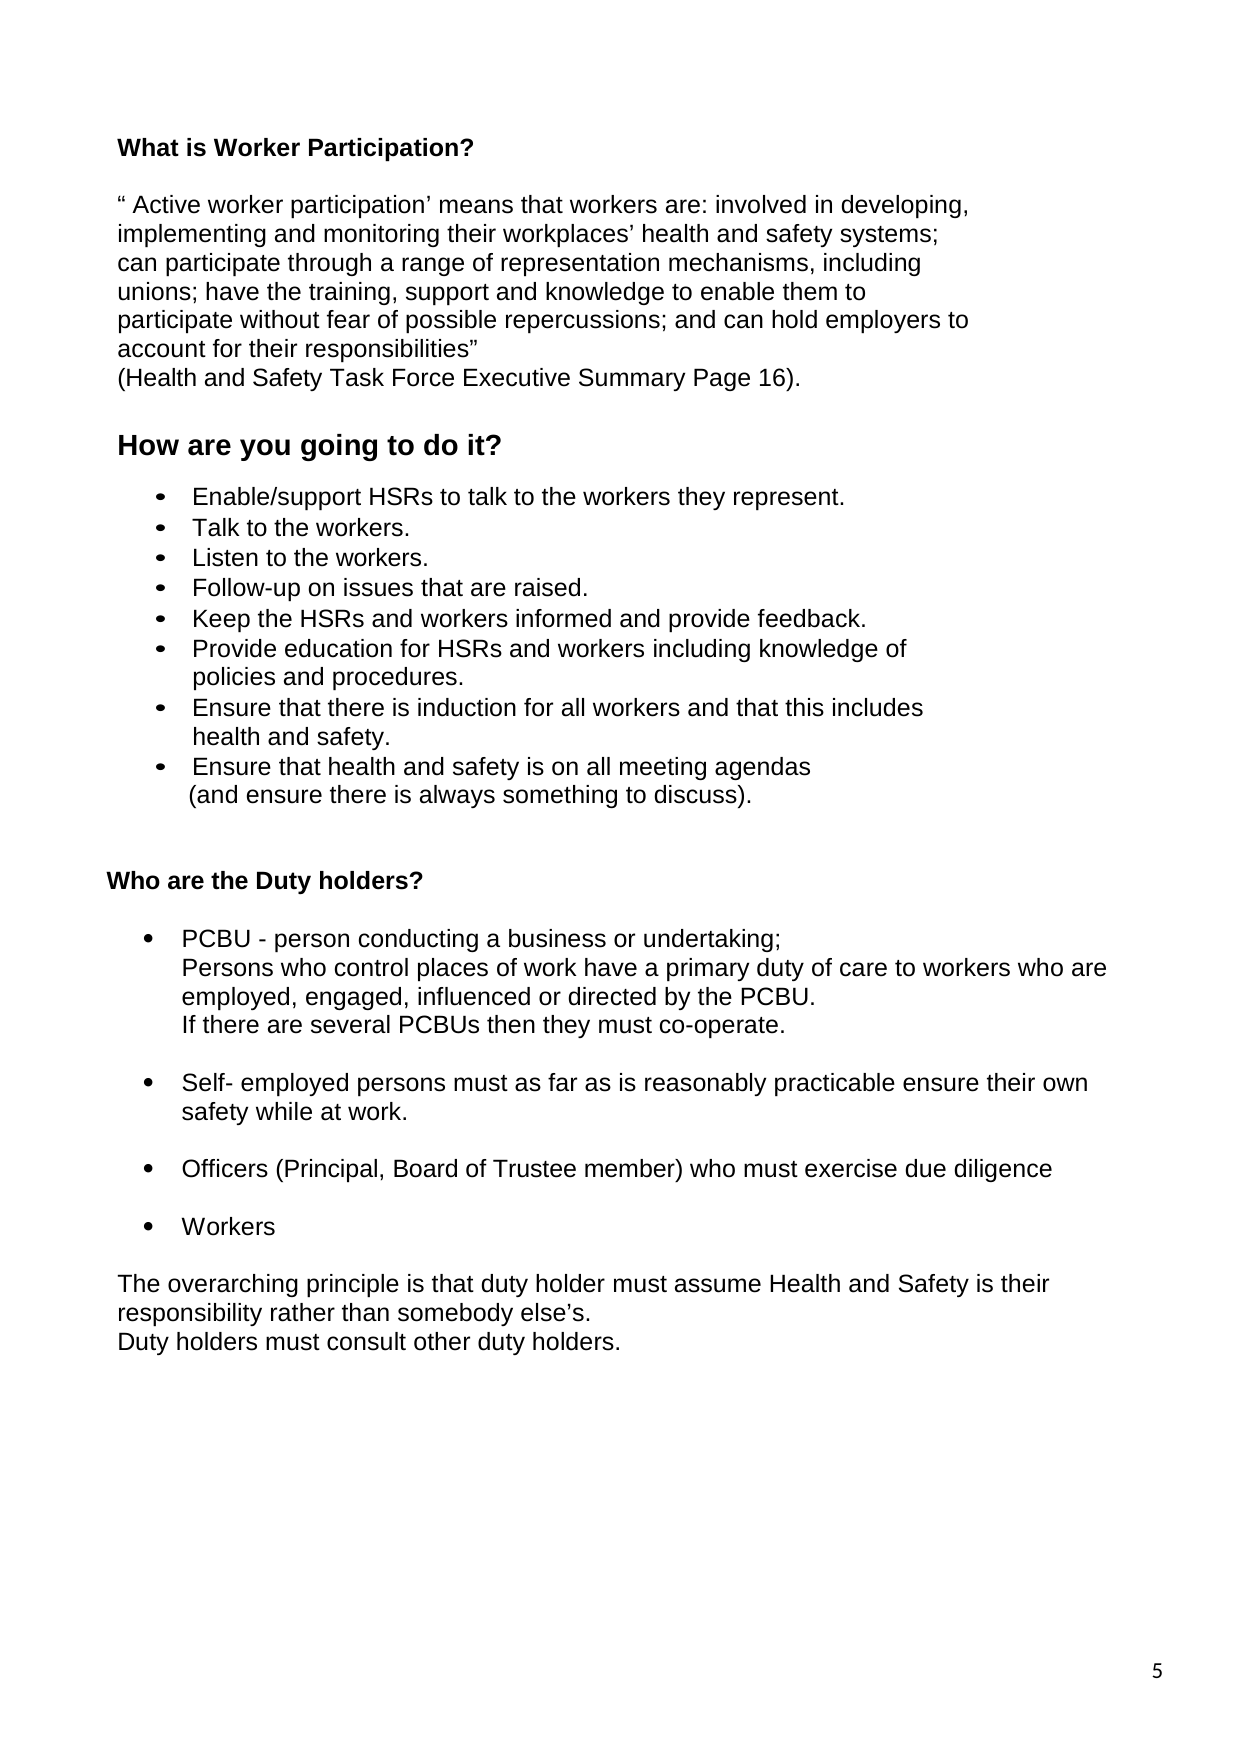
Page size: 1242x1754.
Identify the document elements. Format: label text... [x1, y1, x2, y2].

list If there are several PCBUs then they must co-operate. [181, 1010, 1137, 1039]
list Persons who control places of work have a primary duty of care to workers who are employed, engaged, influenced or directed by the PCBU. [181, 953, 1137, 1010]
text • Follow-up on issues that are raised. [154, 573, 1137, 602]
text • Ensure that there is induction for all workers and that this includes health and safety. [154, 693, 969, 751]
text The overarching principle is that duty holder must assume Health and Safety is their responsibility rather than somebody else’s. [117, 1269, 1126, 1327]
text (and ensure there is always something to discuss). [188, 781, 767, 809]
list Officers (Principal, Board of Trustee member) who must exercise due diligence [144, 1154, 1075, 1183]
text • Ensure that health and safety is on all meeting agendas [154, 752, 1137, 781]
text • Keep the HSRs and workers informed and provide feedback. [154, 603, 1137, 632]
list PCBU - person conducting a business or undertaking; [144, 924, 1105, 953]
text “ Active worker participation’ means that workers are: involved in developing, implementing and monitoring their workplaces’ health and safety systems; can participate through a range of representation mechanisms, including unions; have the training, support and knowledge to enable them to participate without fear of possible repercussions; and can hold employers to account for their responsibilities” [117, 190, 979, 363]
text Who are the Duty holders? [106, 867, 1137, 895]
text What is Worker Participation? [117, 133, 1137, 162]
list Workers [144, 1212, 1137, 1241]
text Duty holders must consult other duty holders. [117, 1327, 1137, 1356]
text How are you going to do it? [117, 428, 1137, 462]
text • Enable/support HSRs to talk to the workers they represent. [154, 483, 965, 512]
text (Health and Safety Task Force Executive Summary Page 16). [117, 363, 1137, 392]
text • Listen to the workers. [154, 543, 1137, 572]
text • Provide education for HSRs and workers including knowledge of policies and procedures. [154, 634, 987, 692]
list Self- employed persons must as far as is reasonably practicable ensure their own safety while at work. [144, 1068, 1137, 1125]
text • Talk to the workers. [154, 513, 1137, 542]
